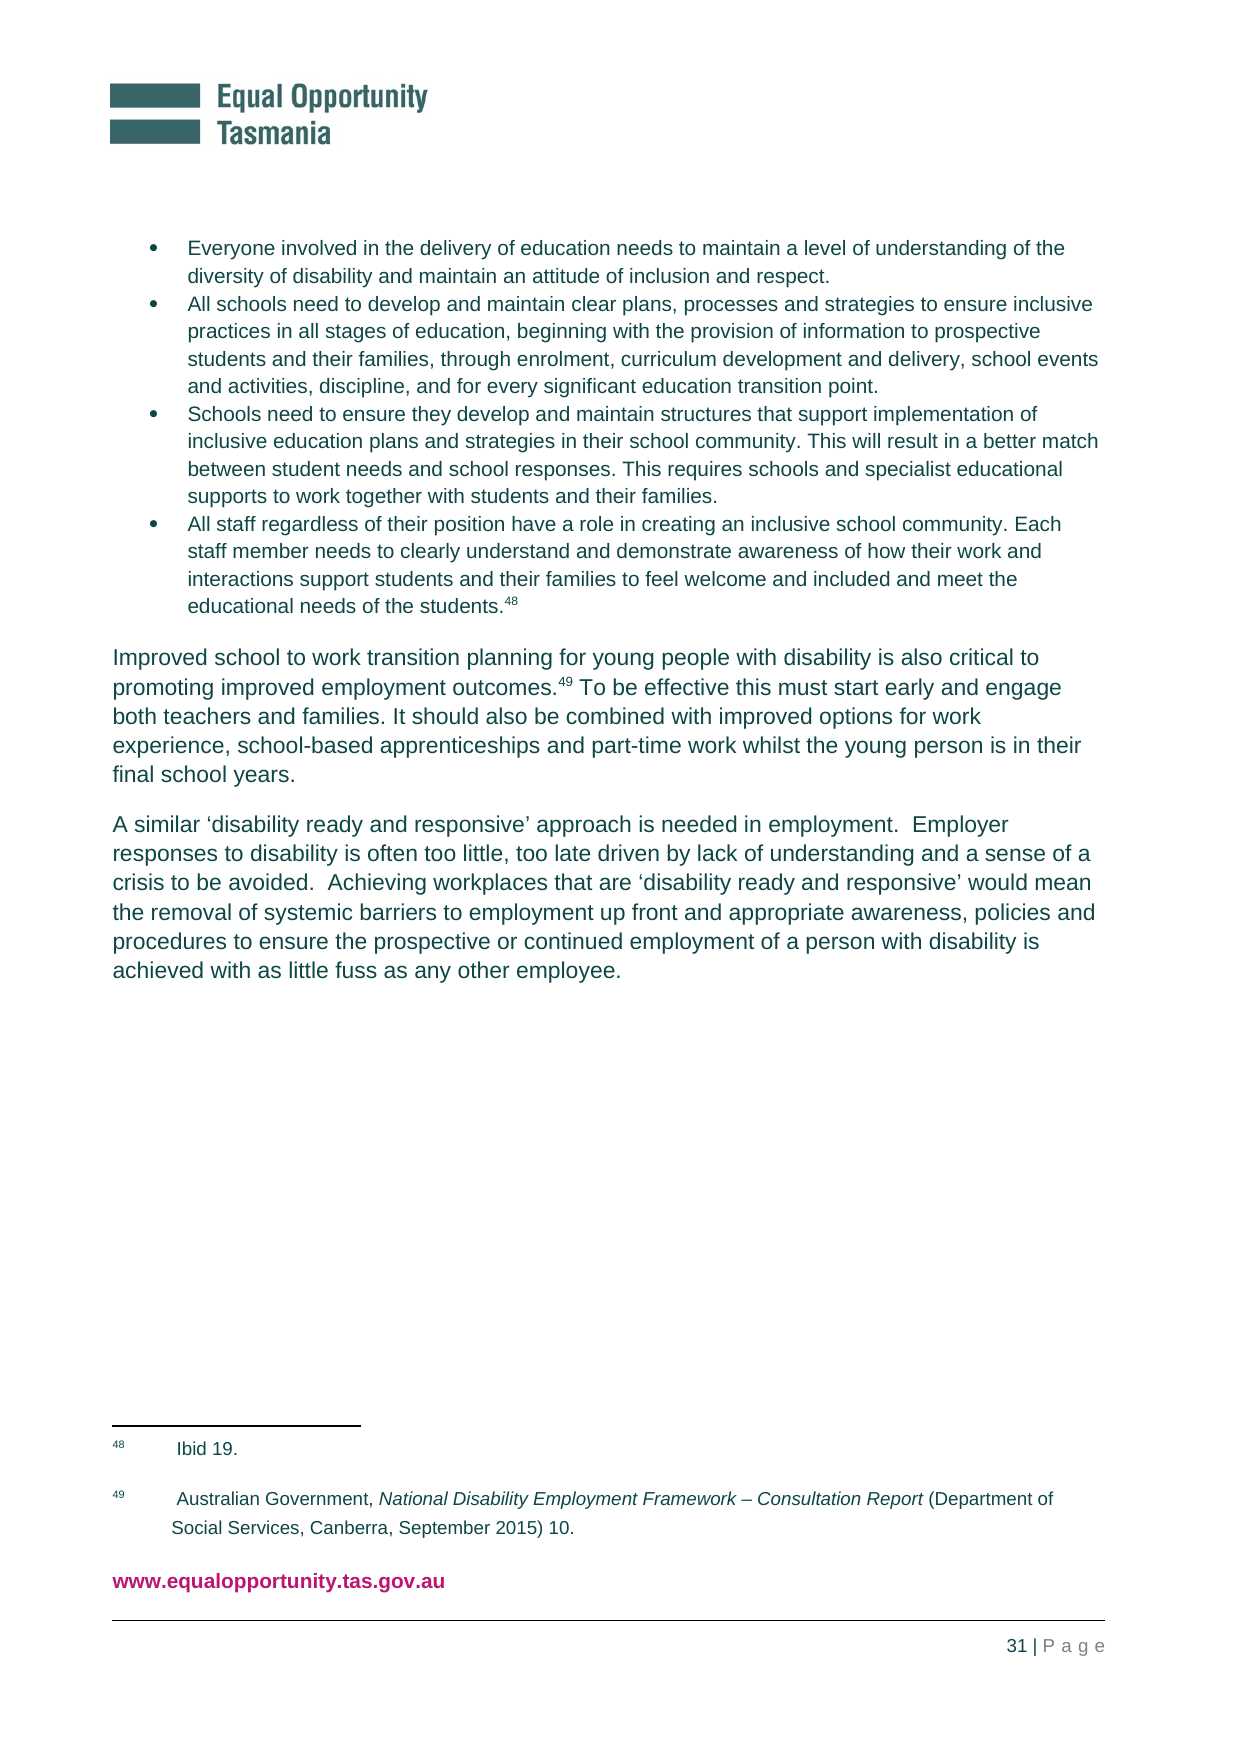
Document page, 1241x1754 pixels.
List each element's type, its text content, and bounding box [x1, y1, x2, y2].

text Schools need to ensure they develop and maintain structures that support implementation of inclusive education plans and strategies in their school community. This will result in a better match between student needs and school responses. This requires schools and specialist educational supports to work together with students and their families. [150, 401, 1105, 508]
text A similar ‘disability ready and responsive’ approach is needed in employment. Employer responses to disability is often too little, too late driven by lack of understanding and a sense of a crisis to be avoided. Achieving workplaces that are ‘disability ready and responsive’ would mean the removal of systemic barriers to employment up front and appropriate awareness, policies and procedures to ensure the prospective or continued employment of a person with disability is achieved with as little fuss as any other employee. [112, 809, 1105, 984]
text Everyone involved in the delivery of education needs to maintain a level of understanding of the diversity of disability and maintain an attitude of inclusion and respect. [150, 236, 1105, 288]
text All staff regardless of their position have a role in creating an inclusive school community. Each staff member needs to clearly understand and demonstrate awareness of how their work and interactions support students and their families to feel welcome and included and meet the educational needs of the students. [150, 512, 1105, 618]
text Improved school to work transition planning for young people with disability is also critical to promoting improved employment outcomes. To be effective this must start early and engage both teachers and families. It should also be combined with improved options for work experience, school-based apprenticeships and part-time work whilst the young person is in their final school years. [112, 642, 1105, 788]
text All schools need to develop and maintain clear plans, processes and strategies to ensure inclusive practices in all stages of education, beginning with the provision of information to prospective students and their families, through enrolment, curriculum development and delivery, school events and activities, discipline, and for every significant education transition point. [150, 291, 1105, 398]
picture [110, 76, 1144, 149]
